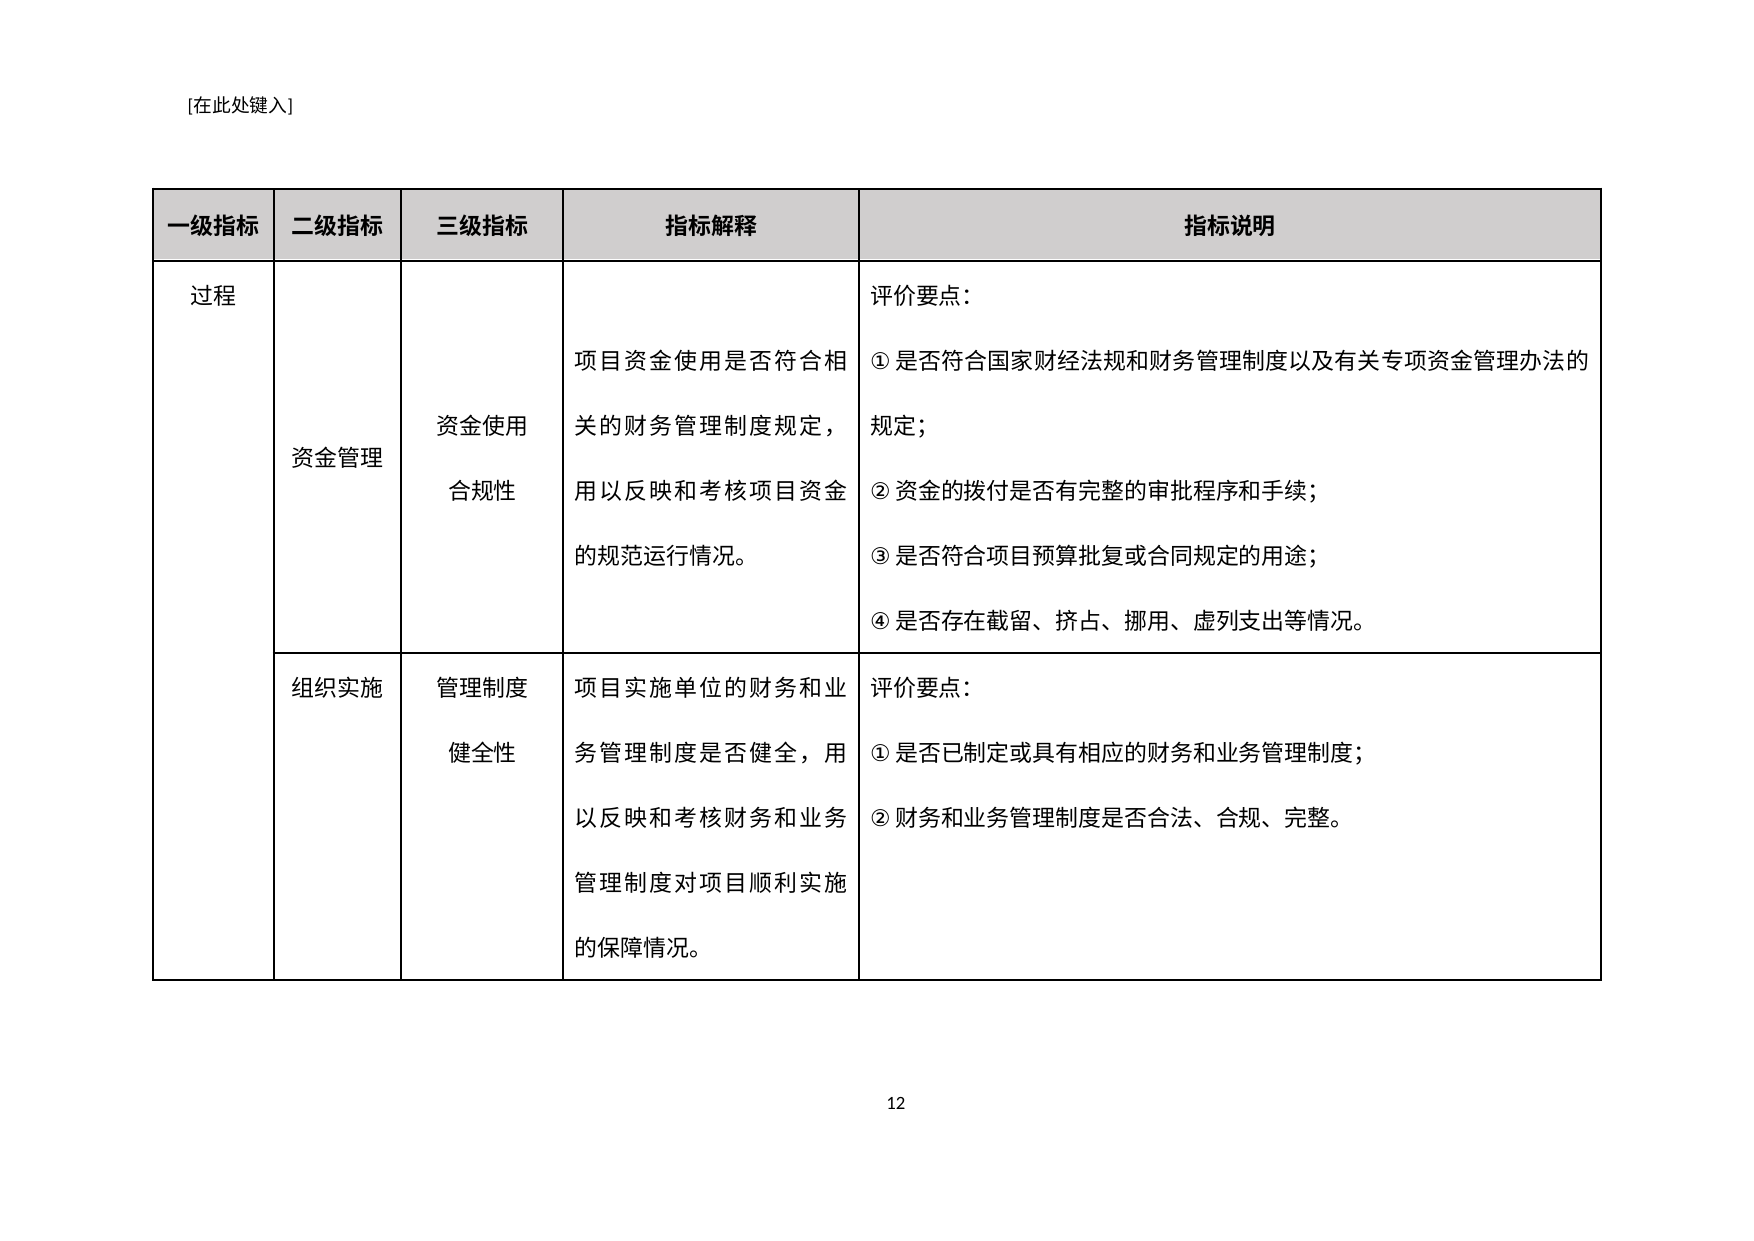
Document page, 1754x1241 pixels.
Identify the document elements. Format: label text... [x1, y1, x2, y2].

table_cell 管理制度 健全性 [402, 654, 562, 979]
table_cell 资金使用 合规性 [402, 262, 562, 652]
table_header 指标解释 [564, 190, 858, 259]
table_header 二级指标 [275, 190, 400, 259]
table_cell 评价要点： ①是否符合国家财经法规和财务管理制度以及有关专项资金管理办法的规定； ②资金的拨付是否有完整的审批程序和手续； ③是否符合项目预算批复或合同规定的用途； ④是否存在截留、挤占、挪用、虚列支出等情况。 [860, 262, 1600, 652]
table_cell 组织实施 [275, 654, 400, 979]
table_cell 项目资金使用是否符合相关的财务管理制度规定，用以反映和考核项目资金的规范运行情况。 [564, 262, 858, 652]
table_header 指标说明 [860, 190, 1600, 259]
table_header 一级指标 [154, 190, 273, 259]
table_header 三级指标 [402, 190, 562, 259]
table_cell 项目实施单位的财务和业务管理制度是否健全，用以反映和考核财务和业务管理制度对项目顺利实施的保障情况。 [564, 654, 858, 979]
table_cell 评价要点： ①是否已制定或具有相应的财务和业务管理制度； ②财务和业务管理制度是否合法、合规、完整。 [860, 654, 1600, 979]
table_cell 资金管理 [275, 262, 400, 652]
table_cell 过程 [154, 262, 273, 979]
